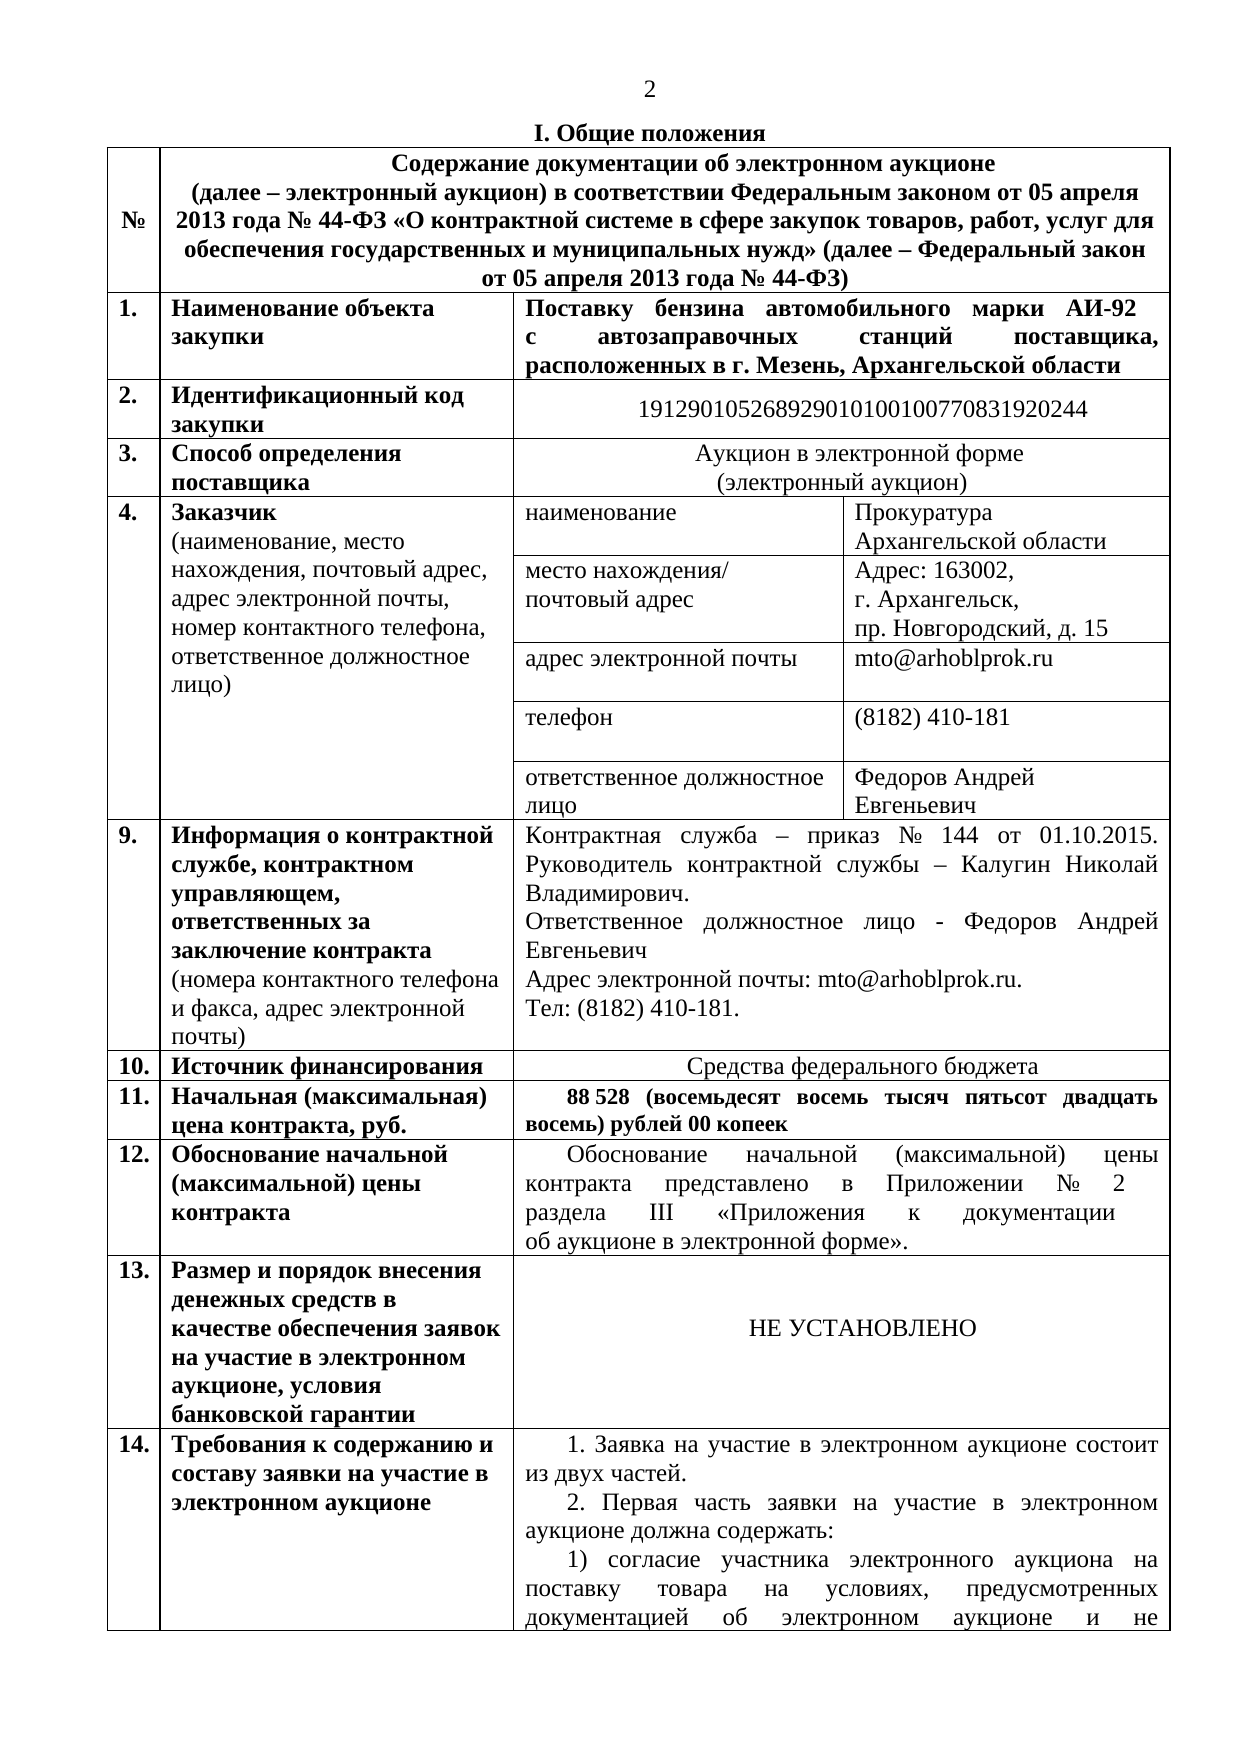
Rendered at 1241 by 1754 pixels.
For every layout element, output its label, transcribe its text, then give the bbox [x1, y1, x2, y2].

table_cell Размер и порядок внесения денежных средств в качестве обеспечения заявок на участие в электронном аукционе, условия банковской гарантии [161, 1256, 513, 1428]
table_header Содержание документации об электронном аукционе (далее – электронный аукцион) в соответствии Федеральным законом от 05 апреля 2013 года № 44-ФЗ «О контрактной системе в сфере закупок товаров, работ, услуг для обеспечения государственных и муниципальных нужд» (далее – Федеральный закон от 05 апреля 2013 года № 44-ФЗ) [161, 148, 1169, 292]
table_cell Федоров Андрей Евгеньевич [844, 762, 1169, 819]
table_cell [108, 439, 159, 496]
table_cell Источник финансирования [161, 1051, 513, 1080]
table_cell Средства федерального бюджета [514, 1051, 1169, 1080]
table_cell Информация о контрактной службе, контрактном управляющем, ответственных за заключение контракта (номера контактного телефона и факса, адрес электронной почты) [161, 820, 513, 1050]
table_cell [161, 1429, 513, 1630]
table_cell [108, 1429, 159, 1630]
table_cell ответственное должностное лицо [514, 762, 843, 819]
table_cell [108, 497, 159, 819]
table_cell место нахождения/ почтовый адрес [514, 556, 843, 642]
table_cell Обоснование начальной (максимальной) цены контракта представлено в Приложении № 2 раздела III «Приложения к документации об аукционе в электронной форме». [514, 1140, 1169, 1254]
table_cell Идентификационный код закупки [161, 380, 513, 437]
table_cell [108, 380, 159, 437]
table_cell адрес электронной почты [514, 643, 843, 701]
title I. Общие положения [118, 118, 1181, 147]
table_cell НЕ УСТАНОВЛЕНО [514, 1256, 1169, 1428]
table_cell Наименование объекта закупки [161, 293, 513, 379]
table_cell [108, 1081, 159, 1138]
table_cell Адрес: 163002, г. Архангельск, пр. Новгородский, д. 15 [844, 556, 1169, 642]
table_cell [108, 820, 159, 1050]
table_cell наименование [514, 497, 843, 554]
table_cell mto@arhoblprok.ru [844, 643, 1169, 701]
table_cell Аукцион в электронной форме (электронный аукцион) [514, 439, 1169, 496]
table_cell [108, 1140, 159, 1254]
table_cell телефон [514, 702, 843, 761]
table_cell Обоснование начальной (максимальной) цены контракта [161, 1140, 513, 1254]
table_cell [108, 1256, 159, 1428]
table_cell [108, 1051, 159, 1080]
table_header № [108, 148, 159, 292]
table_cell (8182) 410-181 [844, 702, 1169, 761]
table_cell Способ определения поставщика [161, 439, 513, 496]
table_cell Контрактная служба – приказ № 144 от 01.10.2015. Руководитель контрактной службы – Калугин Николай Владимирович. Ответственное должностное лицо - Федоров Андрей Евгеньевич Адрес электронной почты: mto@arhoblprok.ru. Тел: (8182) 410-181. [514, 820, 1169, 1050]
table_cell Прокуратура Архангельской области [844, 497, 1169, 554]
table_cell Начальная (максимальная) цена контракта, руб. [161, 1081, 513, 1138]
table_cell Поставку бензина автомобильного марки АИ-92 с автозаправочных станций поставщика, расположенных в г. Мезень, Архангельской области [514, 293, 1169, 379]
table_cell Заказчик (наименование, место нахождения, почтовый адрес, адрес электронной почты, номер контактного телефона, ответственное должностное лицо) [161, 497, 513, 819]
table_cell [108, 293, 159, 379]
table_cell 88 528 (восемьдесят восемь тысяч пятьсот двадцать восемь) рублей 00 копеек [514, 1081, 1169, 1138]
table_cell 191290105268929010100100770831920244 [514, 380, 1169, 437]
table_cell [514, 1429, 1169, 1630]
